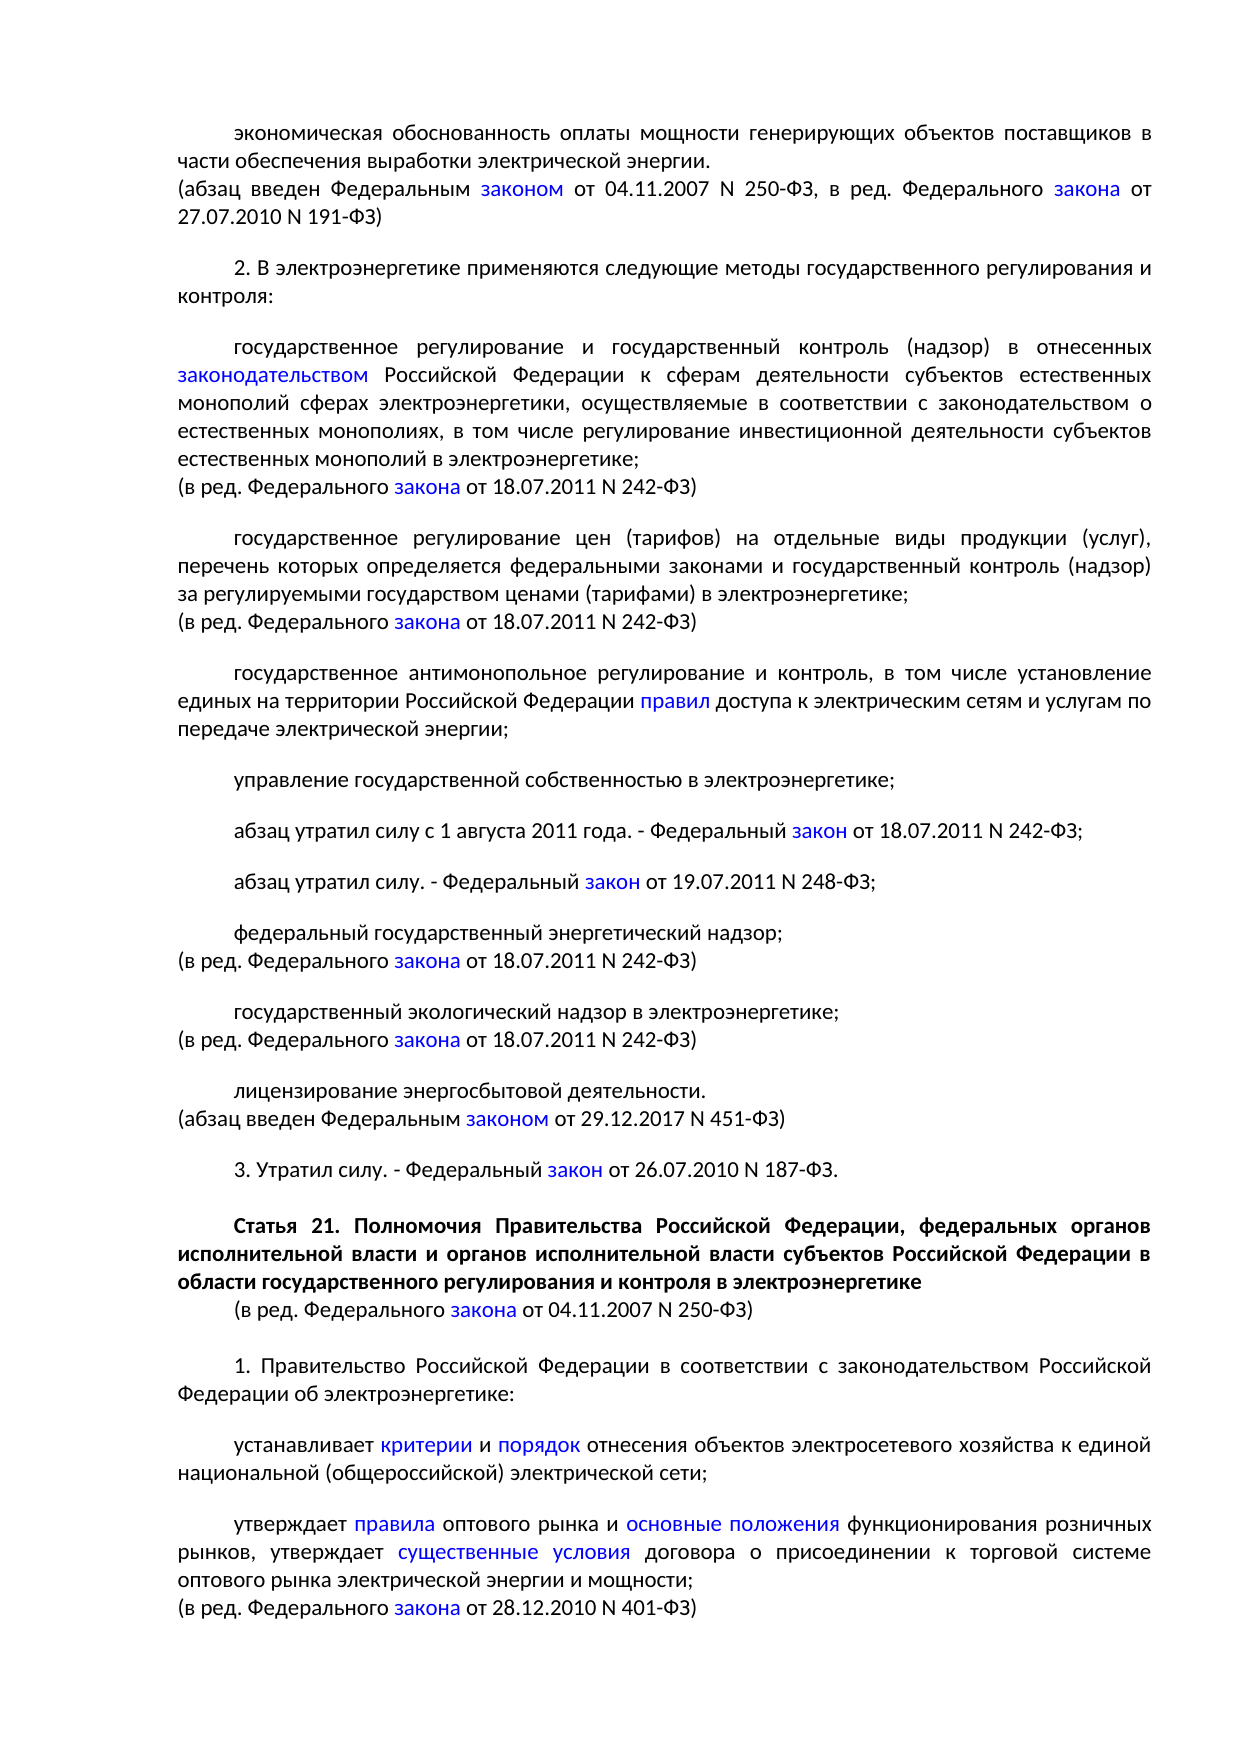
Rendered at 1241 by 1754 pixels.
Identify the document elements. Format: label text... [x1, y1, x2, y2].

text (в ред. Федерального закона от 18.07.2011 N 242-ФЗ) [177, 946, 1152, 974]
text абзац утратил силу с 1 августа 2011 года. - Федеральный закон от 18.07.2011 N 242-ФЗ; [177, 816, 1152, 844]
text (абзац введен Федеральным законом от 29.12.2017 N 451-ФЗ) [177, 1104, 1152, 1132]
text государственное регулирование и государственный контроль (надзор) в отнесенных законодательством Российской Федерации к сферам деятельности субъектов естественных монополий сферах электроэнергетики, осуществляемые в соответствии с законодательством о естественных монополиях, в том числе регулирование инвестиционной деятельности субъектов естественных монополий в электроэнергетике; [177, 332, 1152, 472]
text лицензирование энергосбытовой деятельности. [177, 1076, 1152, 1104]
text государственное регулирование цен (тарифов) на отдельные виды продукции (услуг), перечень которых определяется федеральными законами и государственный контроль (надзор) за регулируемыми государством ценами (тарифами) в электроэнергетике; [177, 523, 1152, 607]
text (в ред. Федерального закона от 18.07.2011 N 242-ФЗ) [177, 472, 1152, 500]
text (в ред. Федерального закона от 18.07.2011 N 242-ФЗ) [177, 607, 1152, 635]
text (в ред. Федерального закона от 18.07.2011 N 242-ФЗ) [177, 1025, 1152, 1053]
text 3. Утратил силу. - Федеральный закон от 26.07.2010 N 187-ФЗ. [177, 1155, 1152, 1183]
text 2. В электроэнергетике применяются следующие методы государственного регулирования и контроля: [177, 253, 1152, 309]
title Статья 21. Полномочия Правительства Российской Федерации, федеральных органов исполнительной власти и органов исполнительной власти субъектов Российской Федерации в области государственного регулирования и контроля в электроэнергетике [177, 1211, 1152, 1295]
text (в ред. Федерального закона от 04.11.2007 N 250-ФЗ) [177, 1295, 1152, 1323]
text государственное антимонопольное регулирование и контроль, в том числе установление единых на территории Российской Федерации правил доступа к электрическим сетям и услугам по передаче электрической энергии; [177, 658, 1152, 742]
text 1. Правительство Российской Федерации в соответствии с законодательством Российской Федерации об электроэнергетике: [177, 1351, 1152, 1407]
text экономическая обоснованность оплаты мощности генерирующих объектов поставщиков в части обеспечения выработки электрической энергии. [177, 118, 1152, 174]
text (в ред. Федерального закона от 28.12.2010 N 401-ФЗ) [177, 1593, 1152, 1621]
text государственный экологический надзор в электроэнергетике; [177, 997, 1152, 1025]
text утверждает правила оптового рынка и основные положения функционирования розничных рынков, утверждает существенные условия договора о присоединении к торговой системе оптового рынка электрической энергии и мощности; [177, 1509, 1152, 1593]
text управление государственной собственностью в электроэнергетике; [177, 765, 1152, 793]
text устанавливает критерии и порядок отнесения объектов электросетевого хозяйства к единой национальной (общероссийской) электрической сети; [177, 1430, 1152, 1486]
text федеральный государственный энергетический надзор; [177, 918, 1152, 946]
text абзац утратил силу. - Федеральный закон от 19.07.2011 N 248-ФЗ; [177, 867, 1152, 895]
text (абзац введен Федеральным законом от 04.11.2007 N 250-ФЗ, в ред. Федерального закона от 27.07.2010 N 191-ФЗ) [177, 174, 1152, 230]
